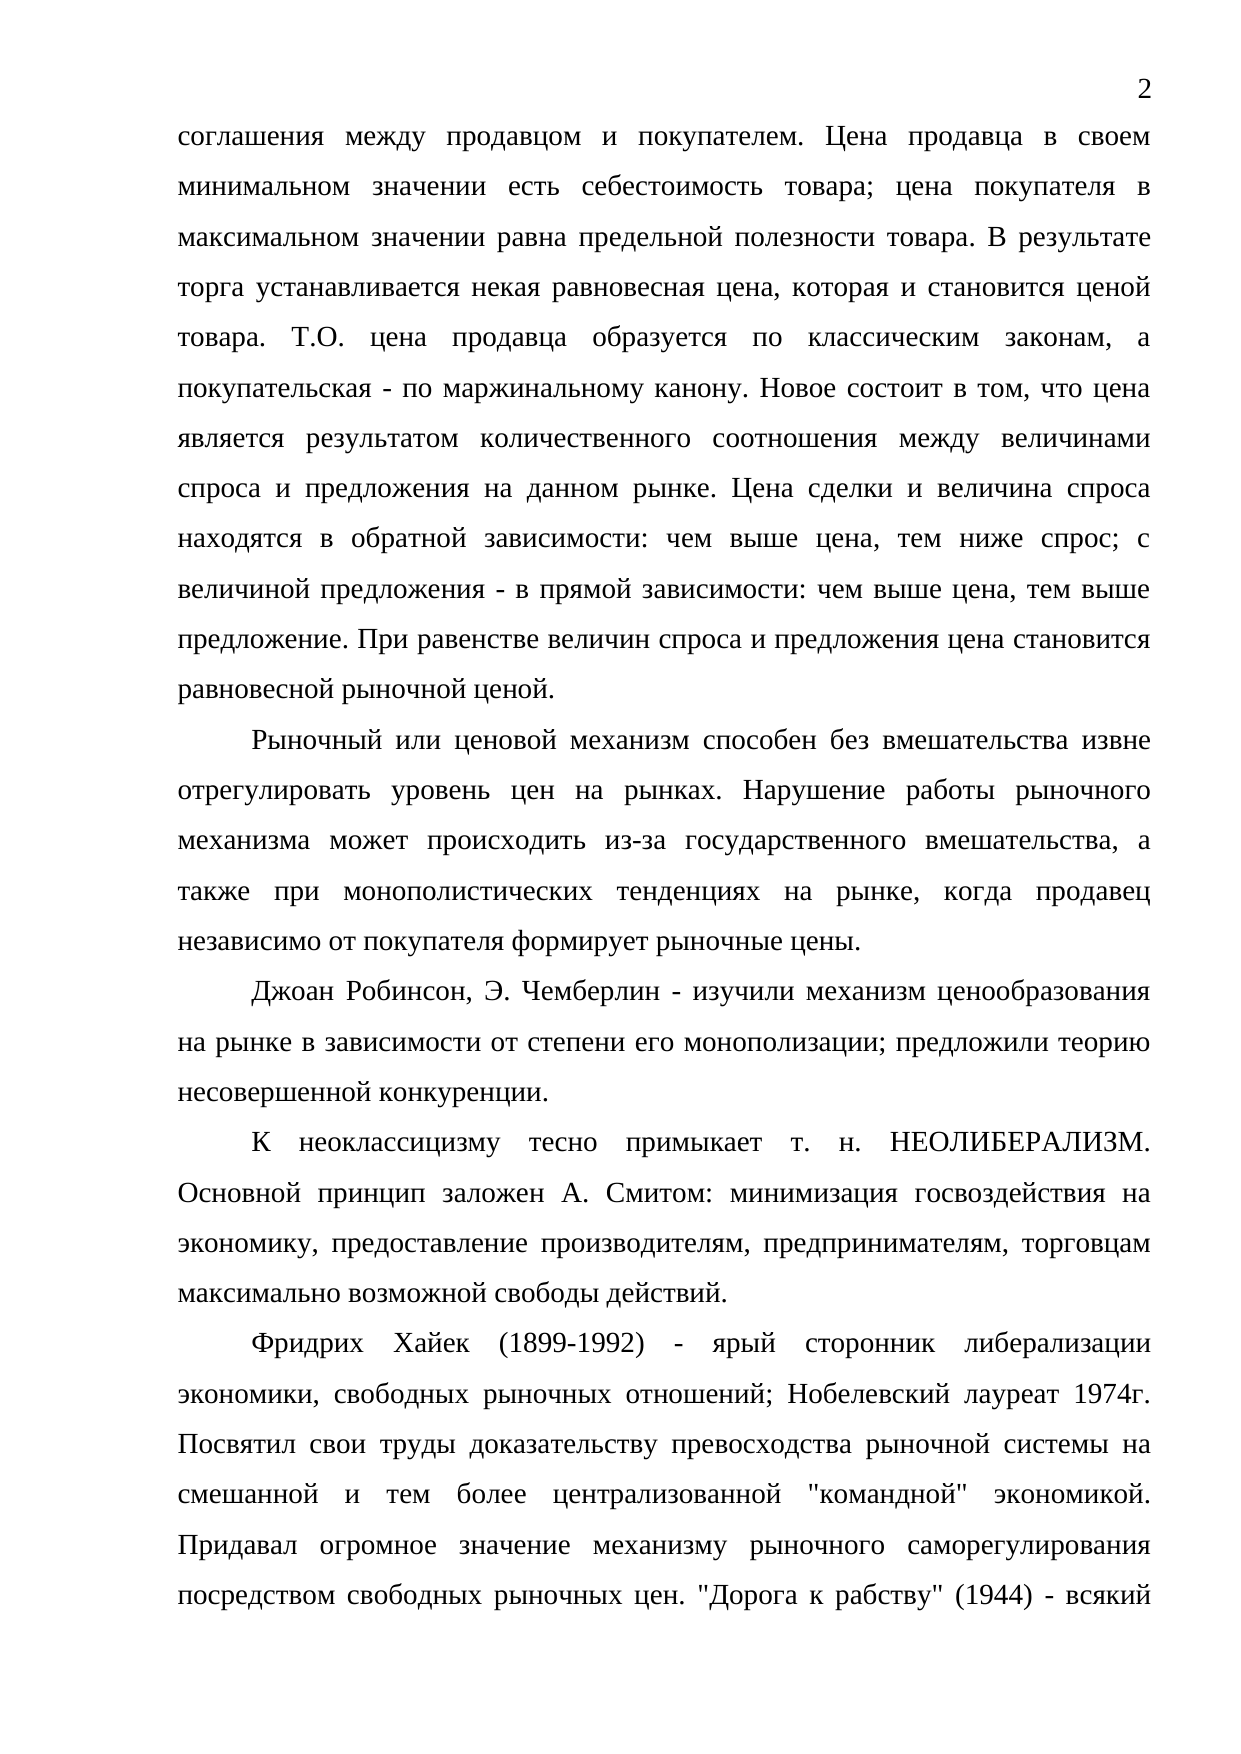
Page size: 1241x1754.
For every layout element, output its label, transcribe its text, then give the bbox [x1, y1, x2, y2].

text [177, 1326, 1152, 1611]
text Джоан Робинсон, Э. Чемберлин - изучили механизм ценообразования на рынке в зависимости от степени его монополизации; предложили теорию несовершенной конкуренции. [177, 973, 1152, 1108]
text Рыночный или ценовой механизм способен без вмешательства извне отрегулировать уровень цен на рынках. Нарушение работы рыночного механизма может происходить из-за государственного вмешательства, а также при монополистических тенденциях на рынке, когда продавец независимо от покупателя формирует рыночные цены. [177, 722, 1152, 957]
text К неоклассицизму тесно примыкает т. н. НЕОЛИБЕРАЛИЗМ. Основной принцип заложен А. Смитом: минимизация госвоздействия на экономику, предоставление производителям, предпринимателям, торговцам максимально возможной свободы действий. [177, 1124, 1152, 1309]
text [177, 118, 1152, 705]
